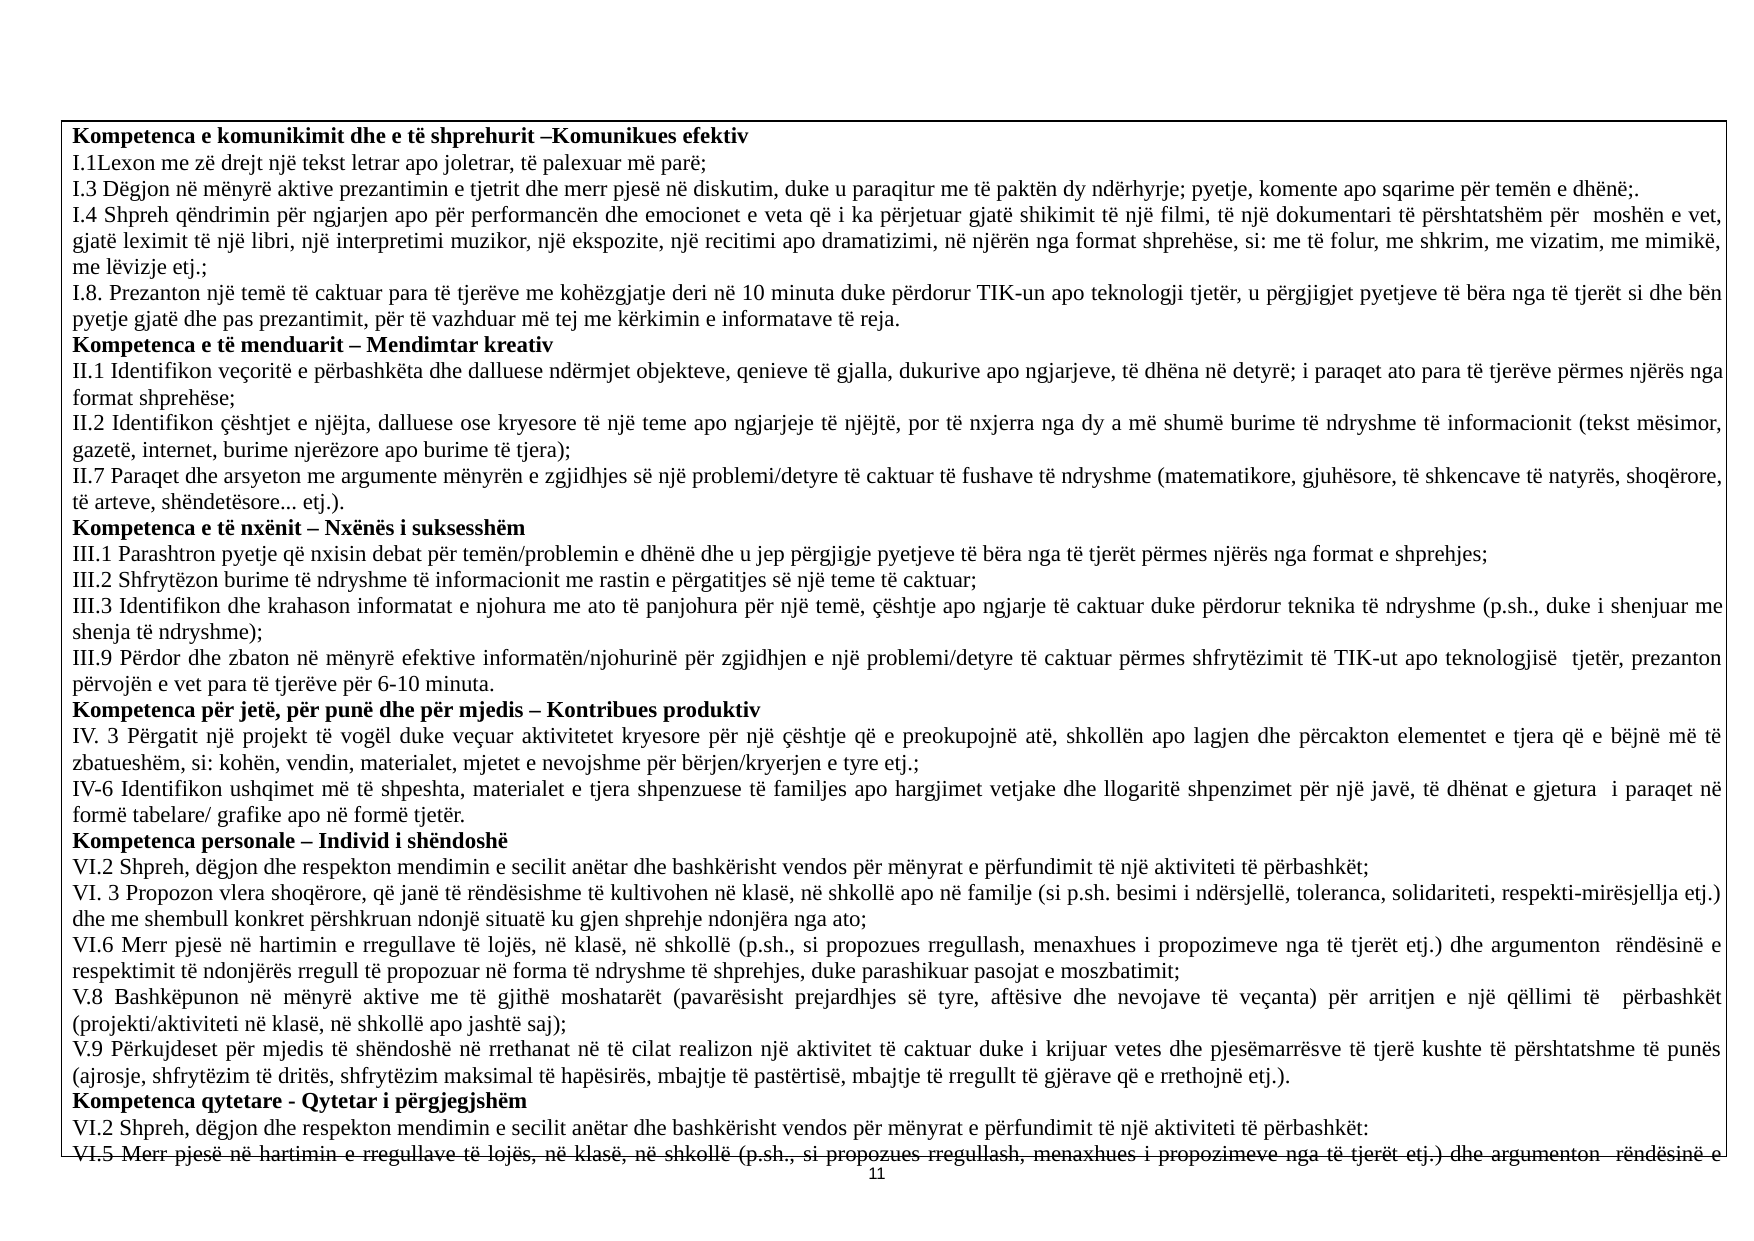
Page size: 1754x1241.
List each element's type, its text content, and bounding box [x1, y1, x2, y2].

table_cell Kompetenca e komunikimit dhe e të shprehurit –Komunikues efektiv I.1Lexon me zë drejt një tekst letrar apo joletrar, të palexuar më parë; I.3 Dëgjon në mënyrë aktive prezantimin e tjetrit dhe merr pjesë në diskutim, duke u paraqitur me të paktën dy ndërhyrje; pyetje, komente apo sqarime për temën e dhënë;. I.4 Shpreh qëndrimin për ngjarjen apo për performancën dhe emocionet e veta që i ka përjetuar gjatë shikimit të një filmi, të një dokumentari të përshtatshëm për moshën e vet, gjatë leximit të një libri, një interpretimi muzikor, një ekspozite, një recitimi apo dramatizimi, në njërën nga format shprehëse, si: me të folur, me shkrim, me vizatim, me mimikë, me lëvizje etj.; I.8. Prezanton një temë të caktuar para të tjerëve me kohëzgjatje deri në 10 minuta duke përdorur TIK-un apo teknologji tjetër, u përgjigjet pyetjeve të bëra nga të tjerët si dhe bën pyetje gjatë dhe pas prezantimit, për të vazhduar më tej me kërkimin e informatave të reja. Kompetenca e të menduarit – Mendimtar kreativ II.1 Identifikon veçoritë e përbashkëta dhe dalluese ndërmjet objekteve, qenieve të gjalla, dukurive apo ngjarjeve, të dhëna në detyrë; i paraqet ato para të tjerëve përmes njërës nga format shprehëse; II.2 Identifikon çështjet e njëjta, dalluese ose kryesore të një teme apo ngjarjeje të njëjtë, por të nxjerra nga dy a më shumë burime të ndryshme të informacionit (tekst mësimor, gazetë, internet, burime njerëzore apo burime të tjera); II.7 Paraqet dhe arsyeton me argumente mënyrën e zgjidhjes së një problemi/detyre të caktuar të fushave të ndryshme (matematikore, gjuhësore, të shkencave të natyrës, shoqërore, të arteve, shëndetësore... etj.). Kompetenca e të nxënit – Nxënës i suksesshëm III.1 Parashtron pyetje që nxisin debat për temën/problemin e dhënë dhe u jep përgjigje pyetjeve të bëra nga të tjerët përmes njërës nga format e shprehjes; III.2 Shfrytëzon burime të ndryshme të informacionit me rastin e përgatitjes së një teme të caktuar; III.3 Identifikon dhe krahason informatat e njohura me ato të panjohura për një temë, çështje apo ngjarje të caktuar duke përdorur teknika të ndryshme (p.sh., duke i shenjuar me shenja të ndryshme); III.9 Përdor dhe zbaton në mënyrë efektive informatën/njohurinë për zgjidhjen e një problemi/detyre të caktuar përmes shfrytëzimit të TIK-ut apo teknologjisë tjetër, prezanton përvojën e vet para të tjerëve për 6-10 minuta. Kompetenca për jetë, për punë dhe për mjedis – Kontribues produktiv IV. 3 Përgatit një projekt të vogël duke veçuar aktivitetet kryesore për një çështje që e preokupojnë atë, shkollën apo lagjen dhe përcakton elementet e tjera që e bëjnë më të zbatueshëm, si: kohën, vendin, materialet, mjetet e nevojshme për bërjen/kryerjen e tyre etj.; IV-6 Identifikon ushqimet më të shpeshta, materialet e tjera shpenzuese të familjes apo hargjimet vetjake dhe llogaritë shpenzimet për një javë, të dhënat e gjetura i paraqet në formë tabelare/ grafike apo në formë tjetër. Kompetenca personale – Individ i shëndoshë VI.2 Shpreh, dëgjon dhe respekton mendimin e secilit anëtar dhe bashkërisht vendos për mënyrat e përfundimit të një aktiviteti të përbashkët; VI. 3 Propozon vlera shoqërore, që janë të rëndësishme të kultivohen në klasë, në shkollë apo në familje (si p.sh. besimi i ndërsjellë, toleranca, solidariteti, respekti-mirësjellja etj.) dhe me shembull konkret përshkruan ndonjë situatë ku gjen shprehje ndonjëra nga ato; VI.6 Merr pjesë në hartimin e rregullave të lojës, në klasë, në shkollë (p.sh., si propozues rregullash, menaxhues i propozimeve nga të tjerët etj.) dhe argumenton rëndësinë e respektimit të ndonjërës rregull të propozuar në forma të ndryshme të shprehjes, duke parashikuar pasojat e moszbatimit; V.8 Bashkëpunon në mënyrë aktive me të gjithë moshatarët (pavarësisht prejardhjes së tyre, aftësive dhe nevojave të veçanta) për arritjen e një qëllimi të përbashkët (projekti/aktiviteti në klasë, në shkollë apo jashtë saj); V.9 Përkujdeset për mjedis të shëndoshë në rrethanat në të cilat realizon një aktivitet të caktuar duke i krijuar vetes dhe pjesëmarrësve të tjerë kushte të përshtatshme të punës (ajrosje, shfrytëzim të dritës, shfrytëzim maksimal të hapësirës, mbajtje të pastërtisë, mbajtje të rregullt të gjërave që e rrethojnë etj.). Kompetenca qytetare - Qytetar i përgjegjshëm VI.2 Shpreh, dëgjon dhe respekton mendimin e secilit anëtar dhe bashkërisht vendos për mënyrat e përfundimit të një aktiviteti të përbashkët: VI.5 Merr pjesë në hartimin e rregullave të lojës, në klasë, në shkollë (p.sh., si propozues rregullash, menaxhues i propozimeve nga të tjerët etj.) dhe argumenton rëndësinë e respektimit të ndonjërës rregull të propozuar në forma të ndryshme të shprehjes, duke parashikuar pasojat e moszbatimit të saj. [62, 122, 1726, 1156]
